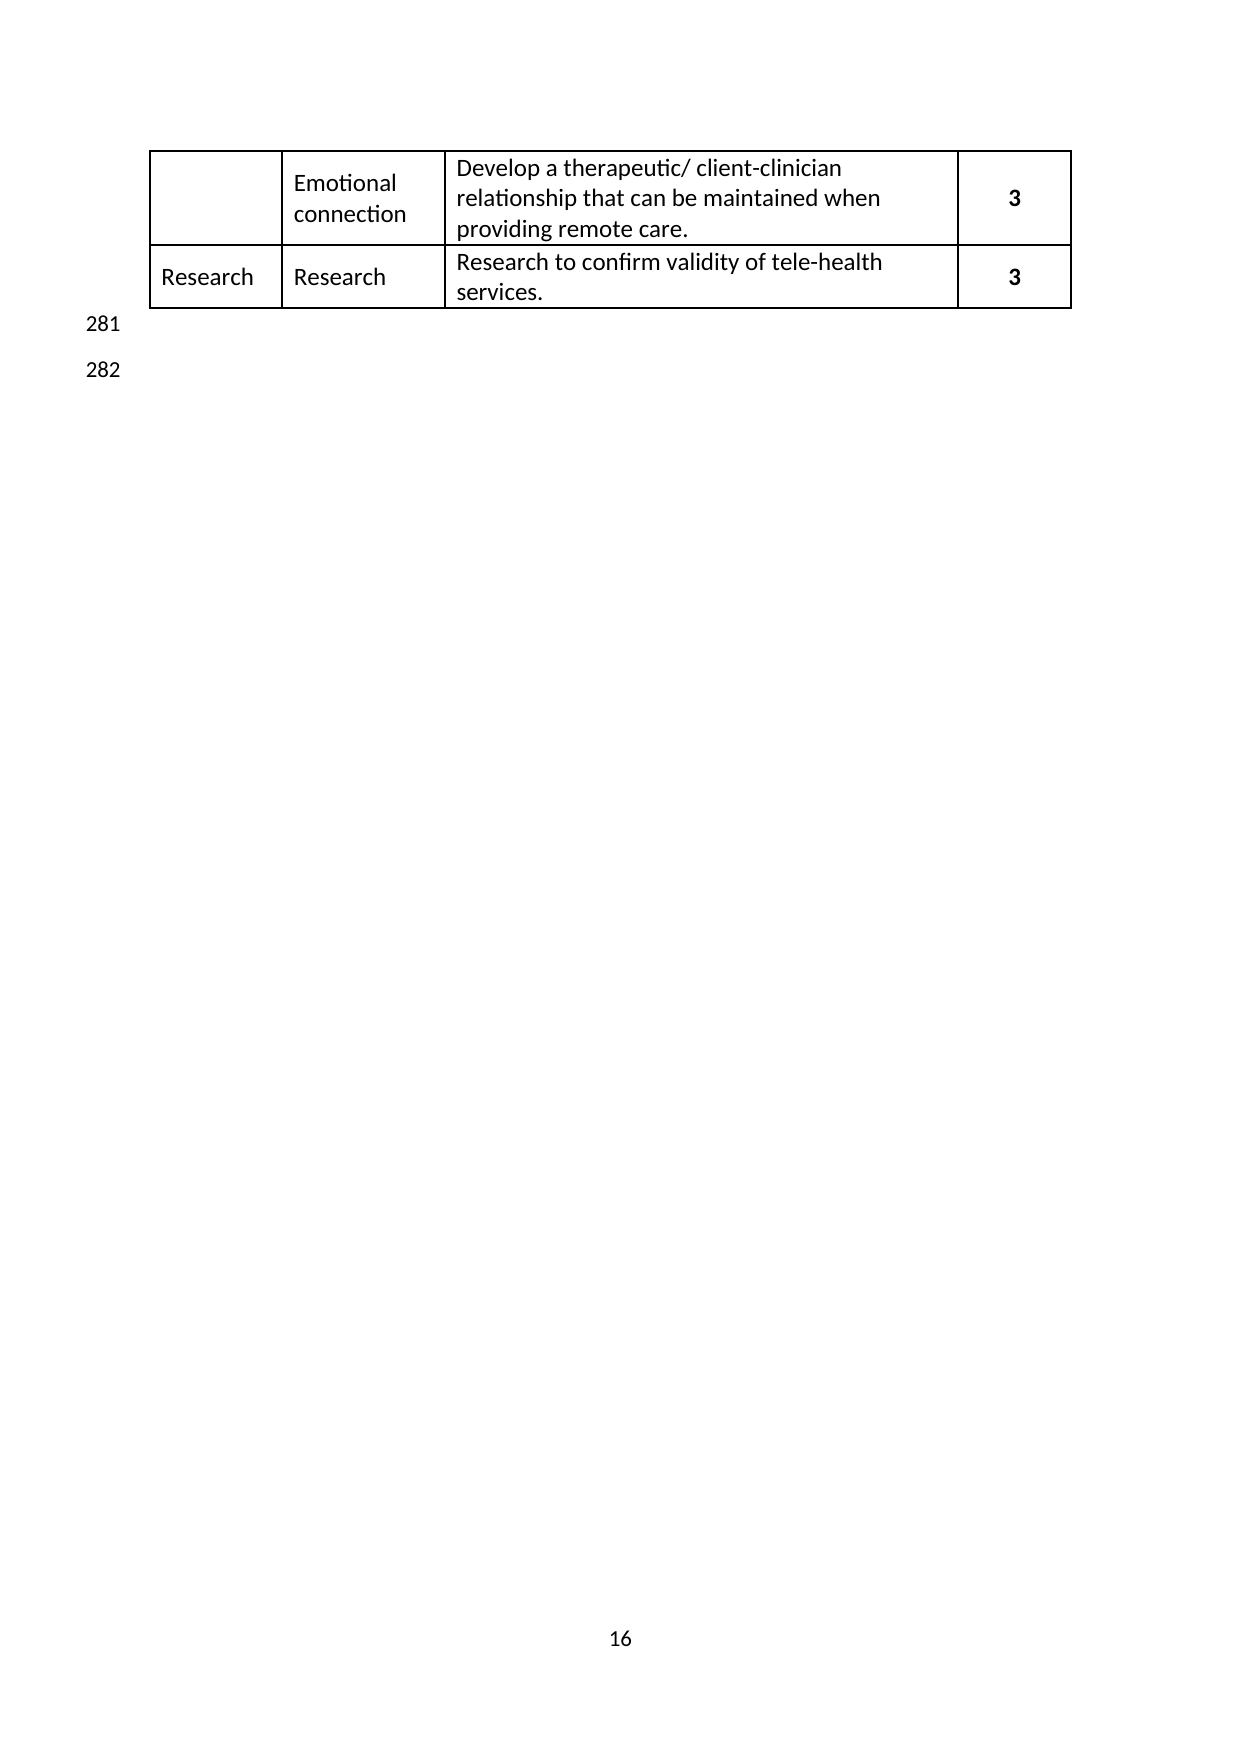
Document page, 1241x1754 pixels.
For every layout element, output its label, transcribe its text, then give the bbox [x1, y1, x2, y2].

table_cell [151, 152, 281, 244]
table_cell Emotional connection [283, 152, 444, 244]
table_cell 3 [959, 152, 1070, 244]
table_cell Research [151, 246, 281, 307]
table_cell Research [283, 246, 444, 307]
table_cell Research to confirm validity of tele-health services. [446, 246, 957, 307]
table_cell Develop a therapeutic/ client-clinician relationship that can be maintained when providing remote care. [446, 152, 957, 244]
table_cell 3 [959, 246, 1070, 307]
